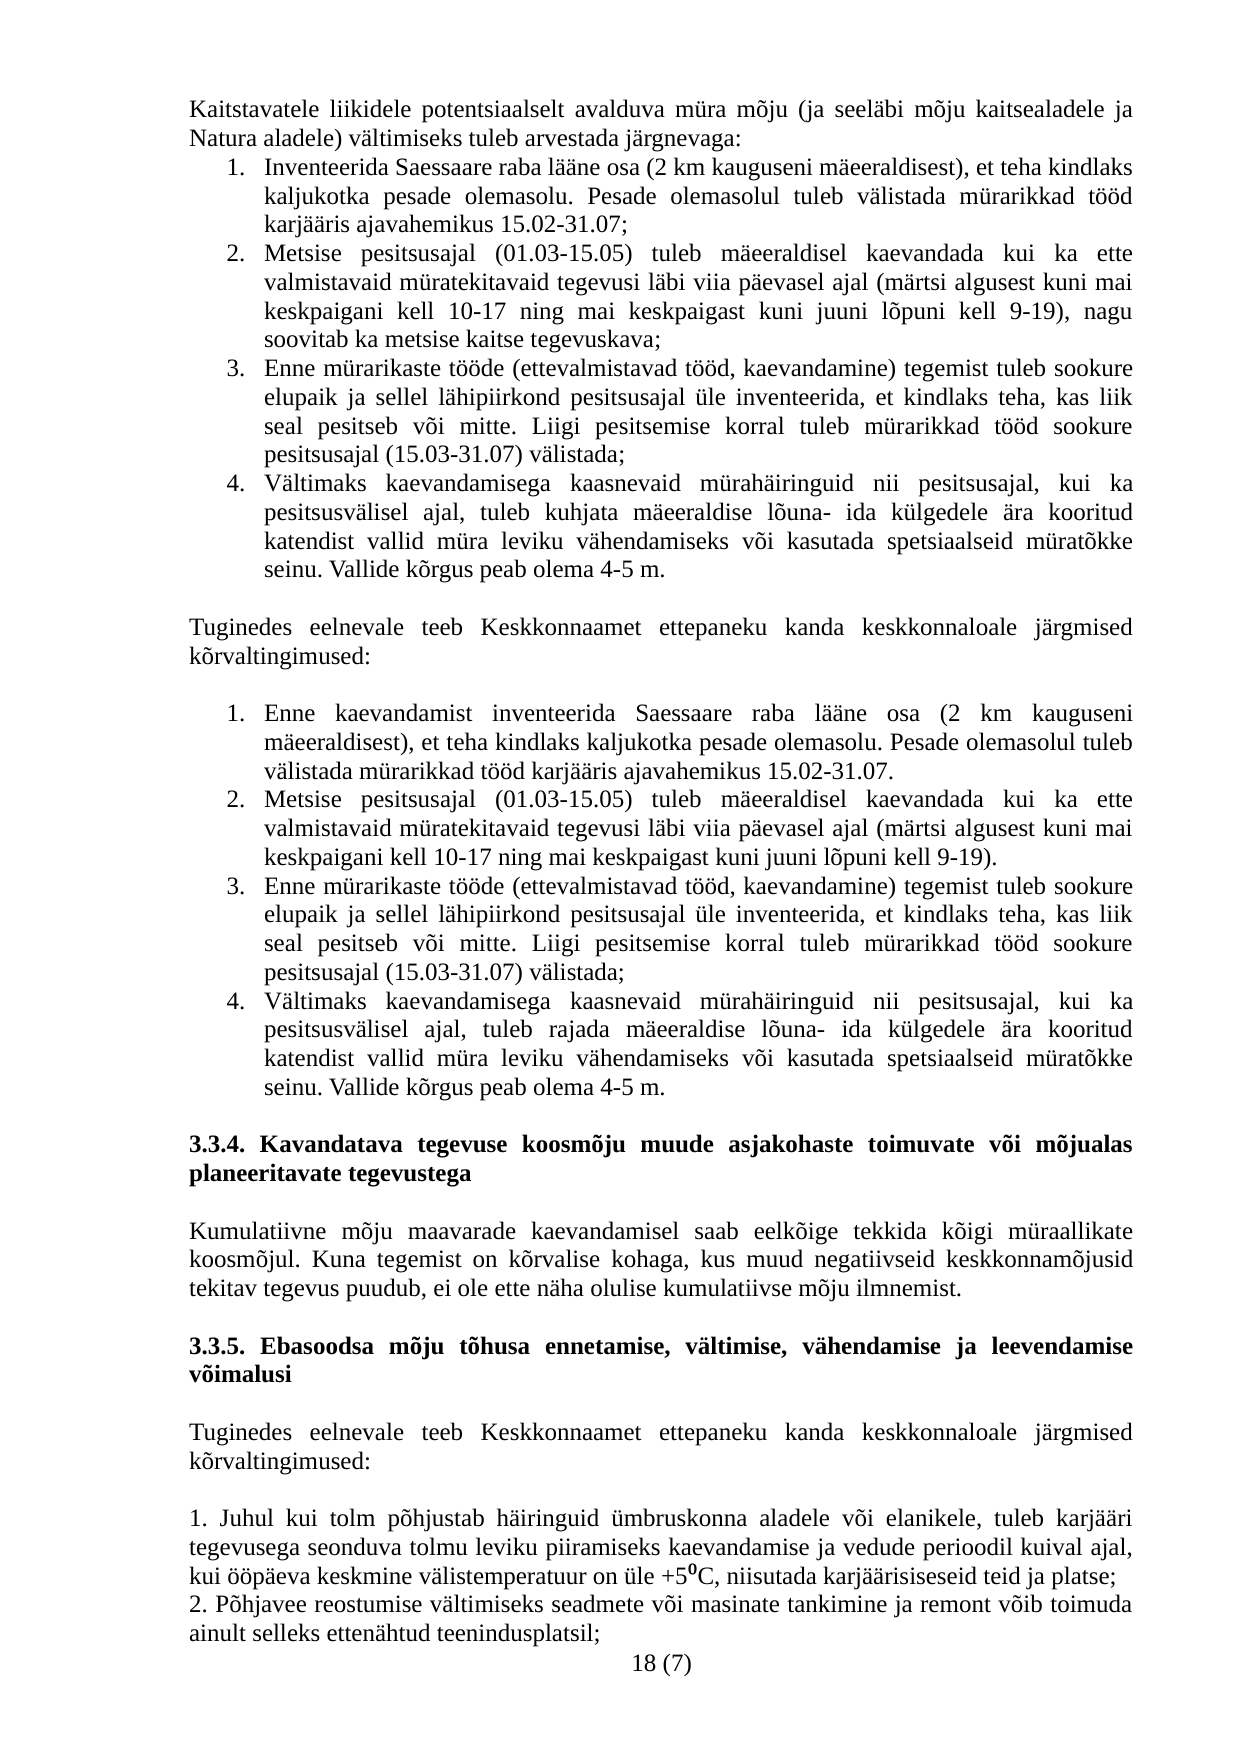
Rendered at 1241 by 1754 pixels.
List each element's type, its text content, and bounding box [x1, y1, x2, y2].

text 3.3.5. Ebasoodsa mõju tõhusa ennetamise, vältimise, vähendamise ja leevendamise võimalusi [189, 1331, 1134, 1388]
list Inventeerida Saessaare raba lääne osa (2 km kauguseni mäeeraldisest), et teha kindlaks kaljukotka pesade olemasolu. Pesade olemasolul tuleb välistada mürarikkad tööd karjääris ajavahemikus 15.02-31.07; [226, 152, 1134, 238]
text 1. Juhul kui tolm põhjustab häiringuid ümbruskonna aladele või elanikele, tuleb karjääri tegevusega seonduva tolmu leviku piiramiseks kaevandamise ja vedude perioodil kuival ajal, kui ööpäeva keskmine välistemperatuur on üle +5⁰C, niisutada karjäärisiseseid teid ja platse; [189, 1503, 1134, 1589]
list Metsise pesitsusajal (01.03-15.05) tuleb mäeeraldisel kaevandada kui ka ette valmistavaid müratekitavaid tegevusi läbi viia päevasel ajal (märtsi algusest kuni mai keskpaigani kell 10-17 ning mai keskpaigast kuni juuni lõpuni kell 9-19). [226, 784, 1134, 871]
list Enne mürarikaste tööde (ettevalmistavad tööd, kaevandamine) tegemist tuleb sookure elupaik ja sellel lähipiirkond pesitsusajal üle inventeerida, et kindlaks teha, kas liik seal pesitseb või mitte. Liigi pesitsemise korral tuleb mürarikkad tööd sookure pesitsusajal (15.03-31.07) välistada; [226, 353, 1134, 468]
text 2. Põhjavee reostumise vältimiseks seadmete või masinate tankimine ja remont võib toimuda ainult selleks ettenähtud teenindusplatsil; [189, 1589, 1134, 1647]
list Vältimaks kaevandamisega kaasnevaid mürahäiringuid nii pesitsusajal, kui ka pesitsusvälisel ajal, tuleb rajada mäeeraldise lõuna- ida külgedele ära kooritud katendist vallid müra leviku vähendamiseks või kasutada spetsiaalseid müratõkke seinu. Vallide kõrgus peab olema 4-5 m. [226, 986, 1134, 1101]
list Vältimaks kaevandamisega kaasnevaid mürahäiringuid nii pesitsusajal, kui ka pesitsusvälisel ajal, tuleb kuhjata mäeeraldise lõuna- ida külgedele ära kooritud katendist vallid müra leviku vähendamiseks või kasutada spetsiaalseid müratõkke seinu. Vallide kõrgus peab olema 4-5 m. [226, 468, 1134, 583]
list Metsise pesitsusajal (01.03-15.05) tuleb mäeeraldisel kaevandada kui ka ette valmistavaid müratekitavaid tegevusi läbi viia päevasel ajal (märtsi algusest kuni mai keskpaigani kell 10-17 ning mai keskpaigast kuni juuni lõpuni kell 9-19), nagu soovitab ka metsise kaitse tegevuskava; [226, 238, 1134, 353]
text Tuginedes eelnevale teeb Keskkonnaamet ettepaneku kanda keskkonnaloale järgmised kõrvaltingimused: [189, 612, 1134, 669]
text Kumulatiivne mõju maavarade kaevandamisel saab eelkõige tekkida kõigi müraallikate koosmõjul. Kuna tegemist on kõrvalise kohaga, kus muud negatiivseid keskkonnamõjusid tekitav tegevus puudub, ei ole ette näha olulise kumulatiivse mõju ilmnemist. [189, 1216, 1134, 1302]
text Kaitstavatele liikidele potentsiaalselt avalduva müra mõju (ja seeläbi mõju kaitsealadele ja Natura aladele) vältimiseks tuleb arvestada järgnevaga: [189, 94, 1134, 152]
text 3.3.4. Kavandatava tegevuse koosmõju muude asjakohaste toimuvate või mõjualas planeeritavate tegevustega [189, 1129, 1134, 1187]
list Enne kaevandamist inventeerida Saessaare raba lääne osa (2 km kauguseni mäeeraldisest), et teha kindlaks kaljukotka pesade olemasolu. Pesade olemasolul tuleb välistada mürarikkad tööd karjääris ajavahemikus 15.02-31.07. [226, 698, 1134, 784]
list Enne mürarikaste tööde (ettevalmistavad tööd, kaevandamine) tegemist tuleb sookure elupaik ja sellel lähipiirkond pesitsusajal üle inventeerida, et kindlaks teha, kas liik seal pesitseb või mitte. Liigi pesitsemise korral tuleb mürarikkad tööd sookure pesitsusajal (15.03-31.07) välistada; [226, 871, 1134, 986]
text Tuginedes eelnevale teeb Keskkonnaamet ettepaneku kanda keskkonnaloale järgmised kõrvaltingimused: [189, 1417, 1134, 1474]
